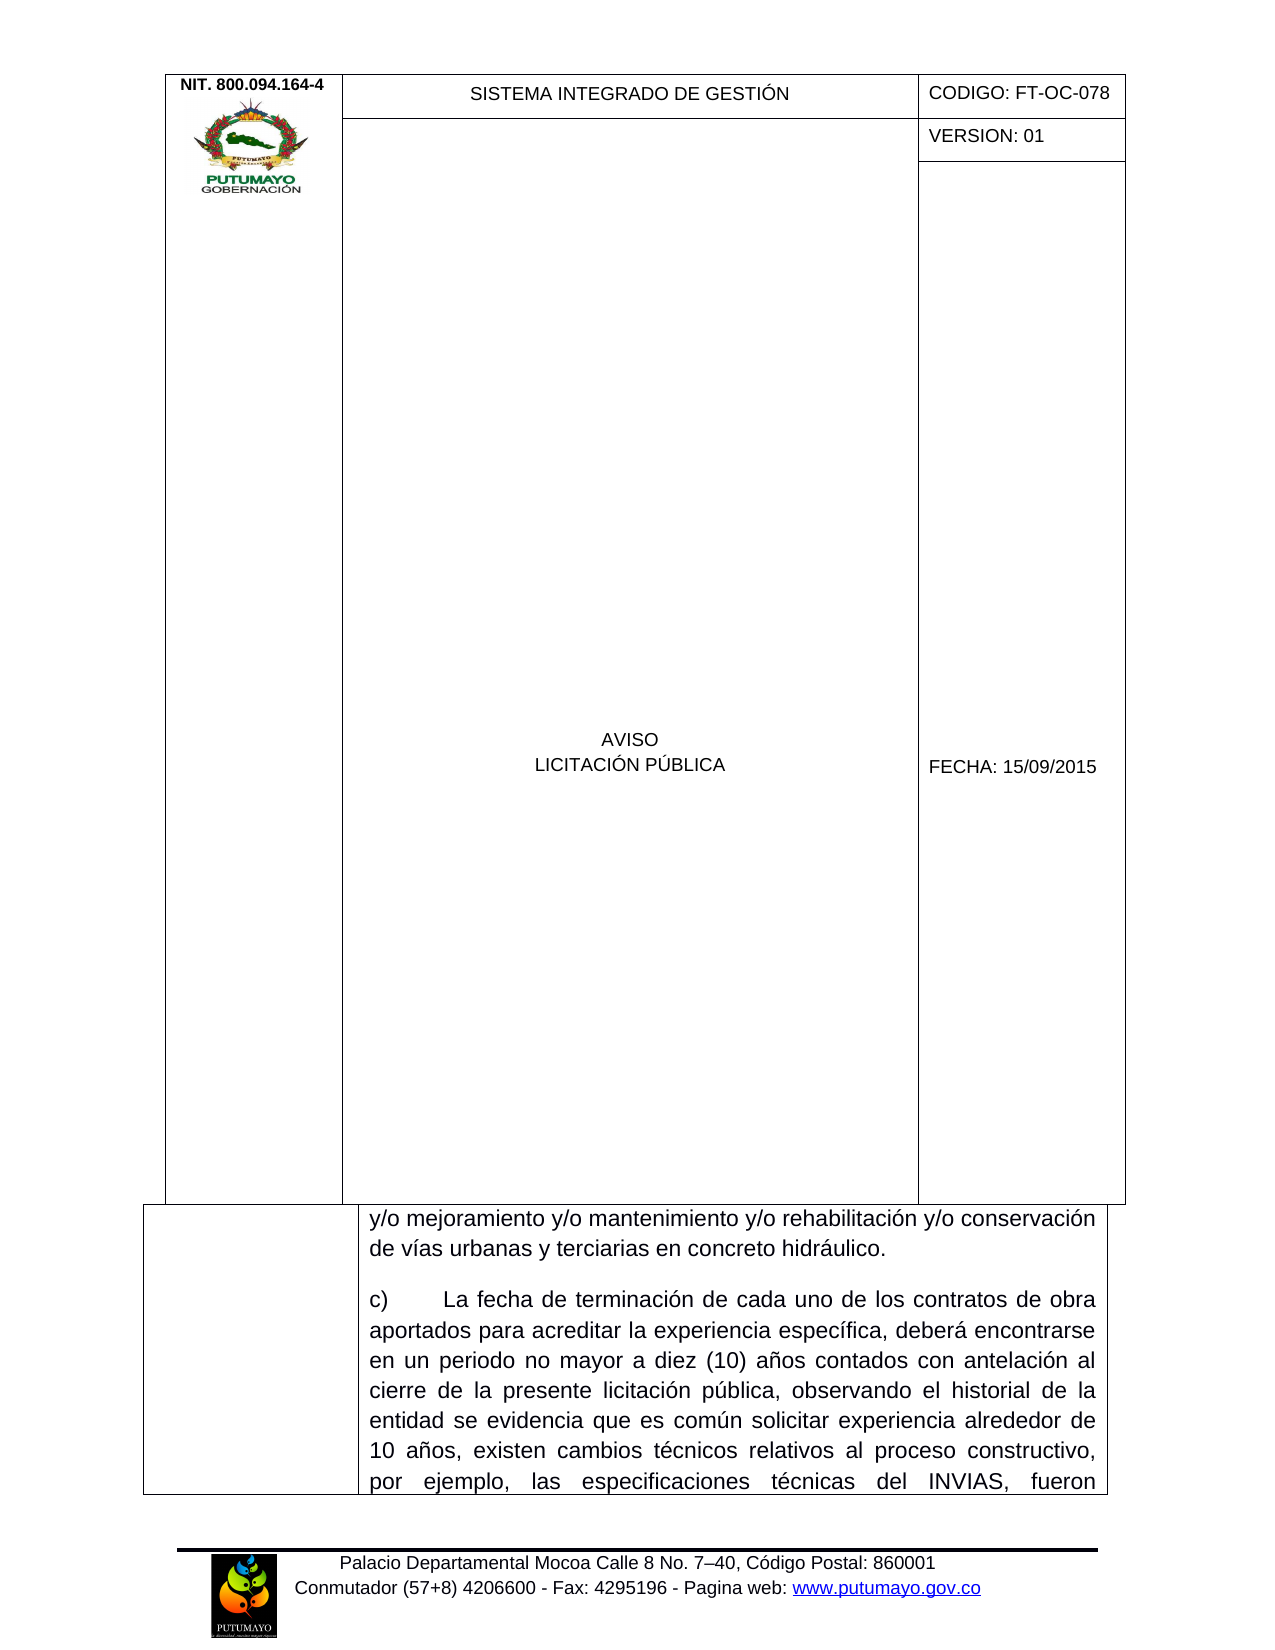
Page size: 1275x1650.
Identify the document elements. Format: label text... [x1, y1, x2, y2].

picture [211, 1554, 277, 1638]
table_cell El proponente debe acreditar la ejecución de 2 contratos de construcción de obras civiles con entidades estatales y/o privadas, de vías terciarias y/o vías urbanas, que cumplan entre sí las siguientes características: a) Los contratos que se presentan para acreditar la experiencia específica deberán estar inscritos en el RUP, bajo la identificación en el clasificador de bienes y servicios UNSPSC, en tercer nivel, Cada contrato de experiencia específica, deberá incluir por lo menos tres de los siguientes códigos: 721033, 721410, 721411 y 721416 b) El objeto del contrato deberá relacionarse con la construcción y/o mejoramiento y/o mantenimiento y/o rehabilitación y/o conservación de vías urbanas y terciarias en concreto hidráulico. c) La fecha de terminación de cada uno de los contratos de obra aportados para acreditar la experiencia específica, deberá encontrarse en un periodo no mayor a diez (10) años contados con antelación al cierre de la presente licitación pública, observando el historial de la entidad se evidencia que es común solicitar experiencia alrededor de 10 años, existen cambios técnicos relativos al proceso constructivo, por ejemplo, las especificaciones técnicas del INVIAS, fueron ajustadas tan solo en el año 2013. d) La sumatoria de los valores facturados actualizados de los 2 contratos aportados de experiencia específica, deberá ser igual o superior al 100% del presupuesto oficial, es decir, el valor facturado actualizado acumulado deberá ser igual o superior a 8.945,88 SMMLV. e) Los contratos aportados para la experiencia específica, deberán acreditar la ejecución de las siguientes actividades constructivas: Bases granular de 6.500 m3 Excavación 21.700 m3 Afirmado 67.900 m3 Movimiento de tierra 30.700 m3 Conformación de calzada 643.800 m2 Rellenos o subbase 21.700 m3 Retiro de sobrante 30.100 m3 Geotextil 32.700 m2 Sardinel 4.200 ml Pavimento en concreto de 3.500 psi con espesor de 15 cm o superior 32.700 m2 Nota: se excluyen los contratos cuya ejecución se haya limitado única y exclusivamente a: parqueaderos y/o patios de maniobras y/u obras de amoblamientos urbanos y/u obras de amoblamientos en carreteras. [359, 1205, 1107, 1494]
